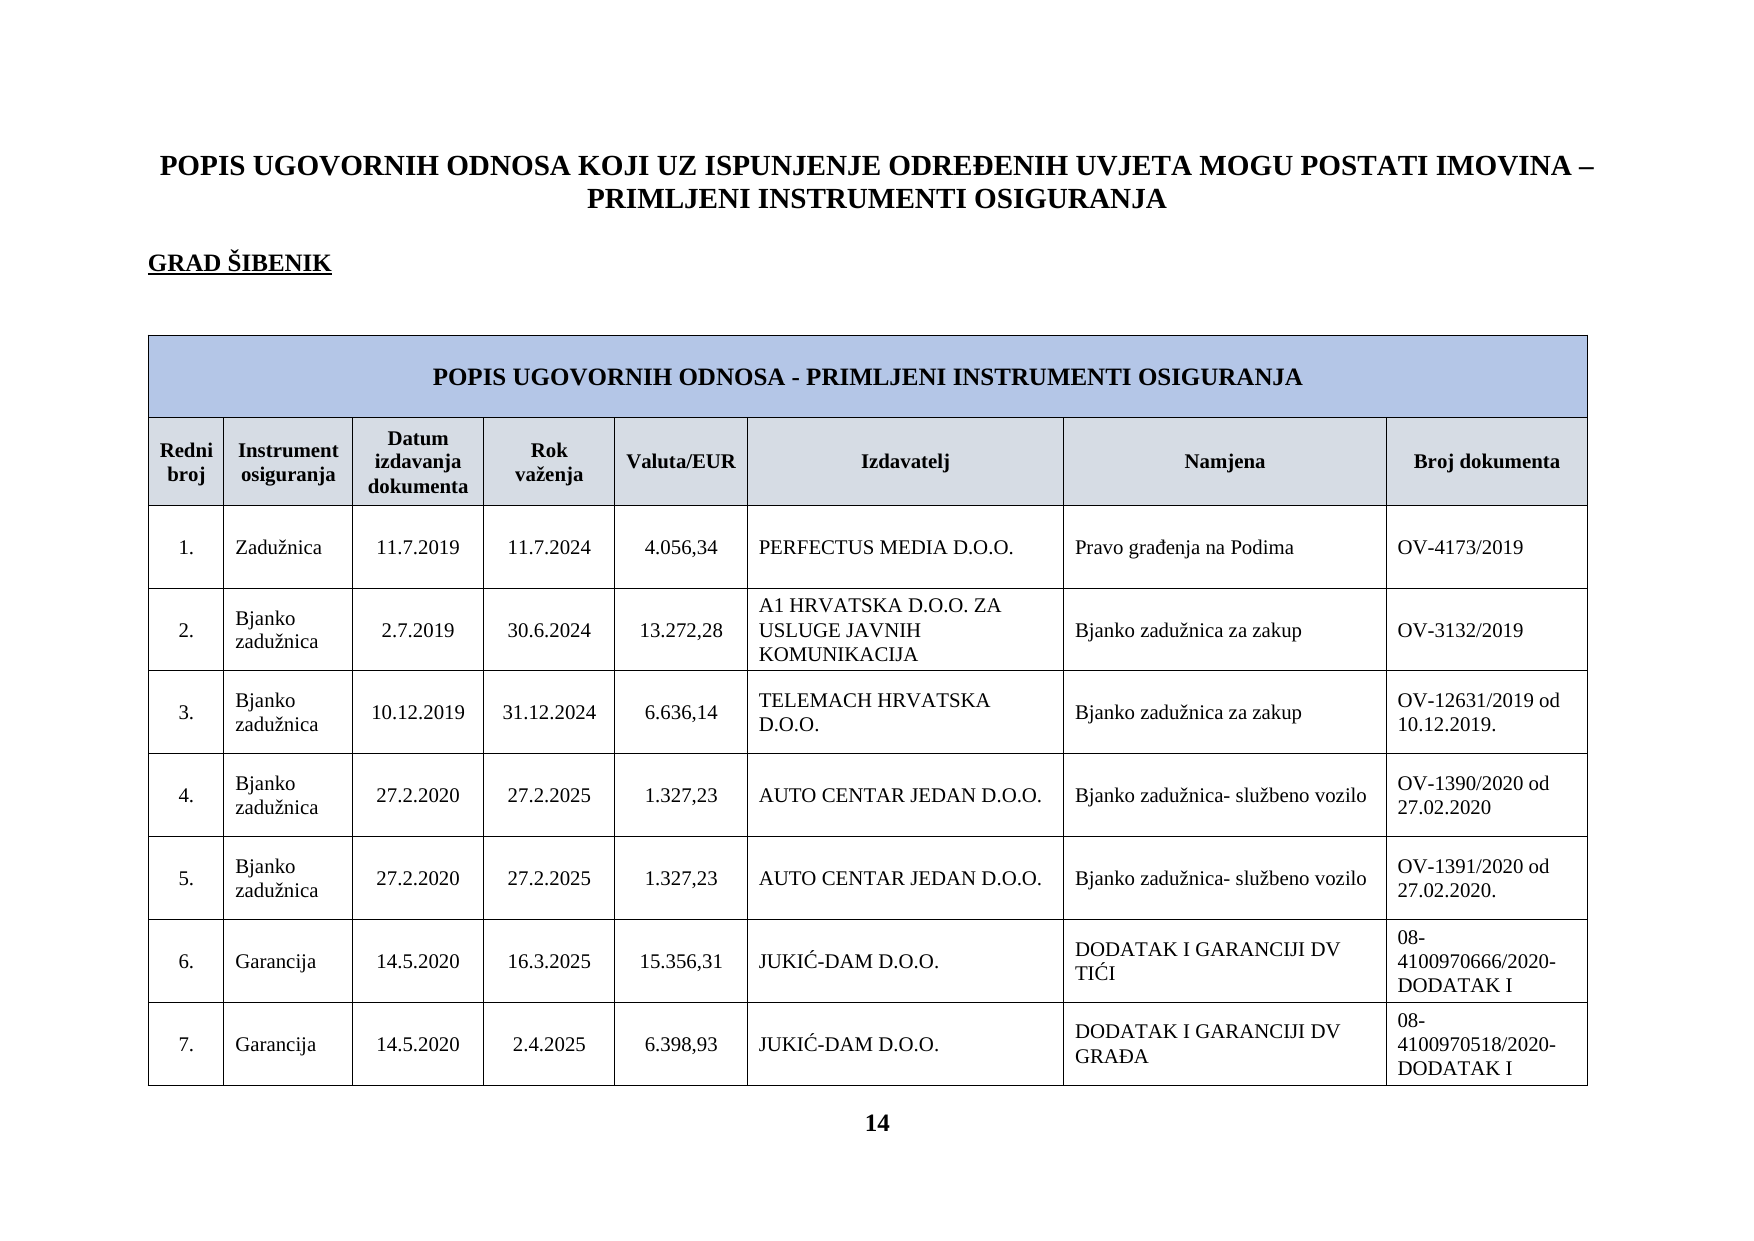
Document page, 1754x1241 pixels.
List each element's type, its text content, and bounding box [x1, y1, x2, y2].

table_cell 11.7.2019 [353, 506, 483, 588]
table_cell DODATAK I GARANCIJI DV GRAĐA [1064, 1003, 1386, 1084]
table_cell JUKIĆ-DAM D.O.O. [748, 1003, 1063, 1084]
table_cell Rok važenja [484, 418, 614, 505]
table_cell 4.056,34 [615, 506, 747, 588]
table_cell 27.2.2020 [353, 837, 483, 919]
table_cell 2.4.2025 [484, 1003, 614, 1084]
table_cell 6.398,93 [615, 1003, 747, 1084]
table_cell AUTO CENTAR JEDAN D.O.O. [748, 754, 1063, 836]
table_cell Bjanko zadužnica [224, 754, 352, 836]
table_cell JUKIĆ-DAM D.O.O. [748, 920, 1063, 1002]
table_cell Bjanko zadužnica [224, 671, 352, 753]
table_cell Broj dokumenta [1387, 418, 1587, 505]
table_cell 4. [149, 754, 223, 836]
table_cell 08-4100970518/2020- DODATAK I [1387, 1003, 1587, 1084]
table_cell 13.272,28 [615, 589, 747, 670]
table_cell 16.3.2025 [484, 920, 614, 1002]
table_cell 6. [149, 920, 223, 1002]
table_cell Bjanko zadužnica- službeno vozilo [1064, 754, 1386, 836]
table_cell 6.636,14 [615, 671, 747, 753]
table_cell Redni broj [149, 418, 223, 505]
table_cell 31.12.2024 [484, 671, 614, 753]
table_cell 3. [149, 671, 223, 753]
table_cell 27.2.2020 [353, 754, 483, 836]
table_cell 11.7.2024 [484, 506, 614, 588]
table_cell Izdavatelj [748, 418, 1063, 505]
table_cell 30.6.2024 [484, 589, 614, 670]
table_cell 1.327,23 [615, 754, 747, 836]
table_cell 2.7.2019 [353, 589, 483, 670]
table_cell OV-4173/2019 [1387, 506, 1587, 588]
table_cell Garancija [224, 1003, 352, 1084]
table_cell Instrument osiguranja [224, 418, 352, 505]
table_cell PERFECTUS MEDIA D.O.O. [748, 506, 1063, 588]
table_cell 14.5.2020 [353, 920, 483, 1002]
table_cell Datum izdavanja dokumenta [353, 418, 483, 505]
table_cell 14.5.2020 [353, 1003, 483, 1084]
table_cell OV-12631/2019 od 10.12.2019. [1387, 671, 1587, 753]
table_cell 1. [149, 506, 223, 588]
table_cell 08-4100970666/2020-DODATAK I [1387, 920, 1587, 1002]
table_cell 27.2.2025 [484, 837, 614, 919]
table_cell DODATAK I GARANCIJI DV TIĆI [1064, 920, 1386, 1002]
table_cell Namjena [1064, 418, 1386, 505]
table_header POPIS UGOVORNIH ODNOSA - PRIMLJENI INSTRUMENTI OSIGURANJA [149, 336, 1587, 417]
table_cell TELEMACH HRVATSKA D.O.O. [748, 671, 1063, 753]
table_cell Bjanko zadužnica [224, 837, 352, 919]
table_cell OV-3132/2019 [1387, 589, 1587, 670]
table_cell AUTO CENTAR JEDAN D.O.O. [748, 837, 1063, 919]
table_cell A1 HRVATSKA D.O.O. ZA USLUGE JAVNIH KOMUNIKACIJA [748, 589, 1063, 670]
table_cell 7. [149, 1003, 223, 1084]
table_cell 2. [149, 589, 223, 670]
table_cell 27.2.2025 [484, 754, 614, 836]
table_cell OV-1390/2020 od 27.02.2020 [1387, 754, 1587, 836]
table_cell Valuta/EUR [615, 418, 747, 505]
table_cell 10.12.2019 [353, 671, 483, 753]
table_cell 5. [149, 837, 223, 919]
table_cell Bjanko zadužnica [224, 589, 352, 670]
table_cell Zadužnica [224, 506, 352, 588]
table_cell 15.356,31 [615, 920, 747, 1002]
table_cell Bjanko zadužnica za zakup [1064, 589, 1386, 670]
table_cell Bjanko zadužnica za zakup [1064, 671, 1386, 753]
text POPIS UGOVORNIH ODNOSA KOJI UZ ISPUNJENJE ODREĐENIH UVJETA MOGU POSTATI IMOVINA – PRIMLJENI INSTRUMENTI OSIGURANJA [148, 148, 1606, 215]
text GRAD ŠIBENIK [148, 248, 1606, 277]
table_cell OV-1391/2020 od 27.02.2020. [1387, 837, 1587, 919]
table_cell Bjanko zadužnica- službeno vozilo [1064, 837, 1386, 919]
table_cell Pravo građenja na Podima [1064, 506, 1386, 588]
table_cell 1.327,23 [615, 837, 747, 919]
table_cell Garancija [224, 920, 352, 1002]
